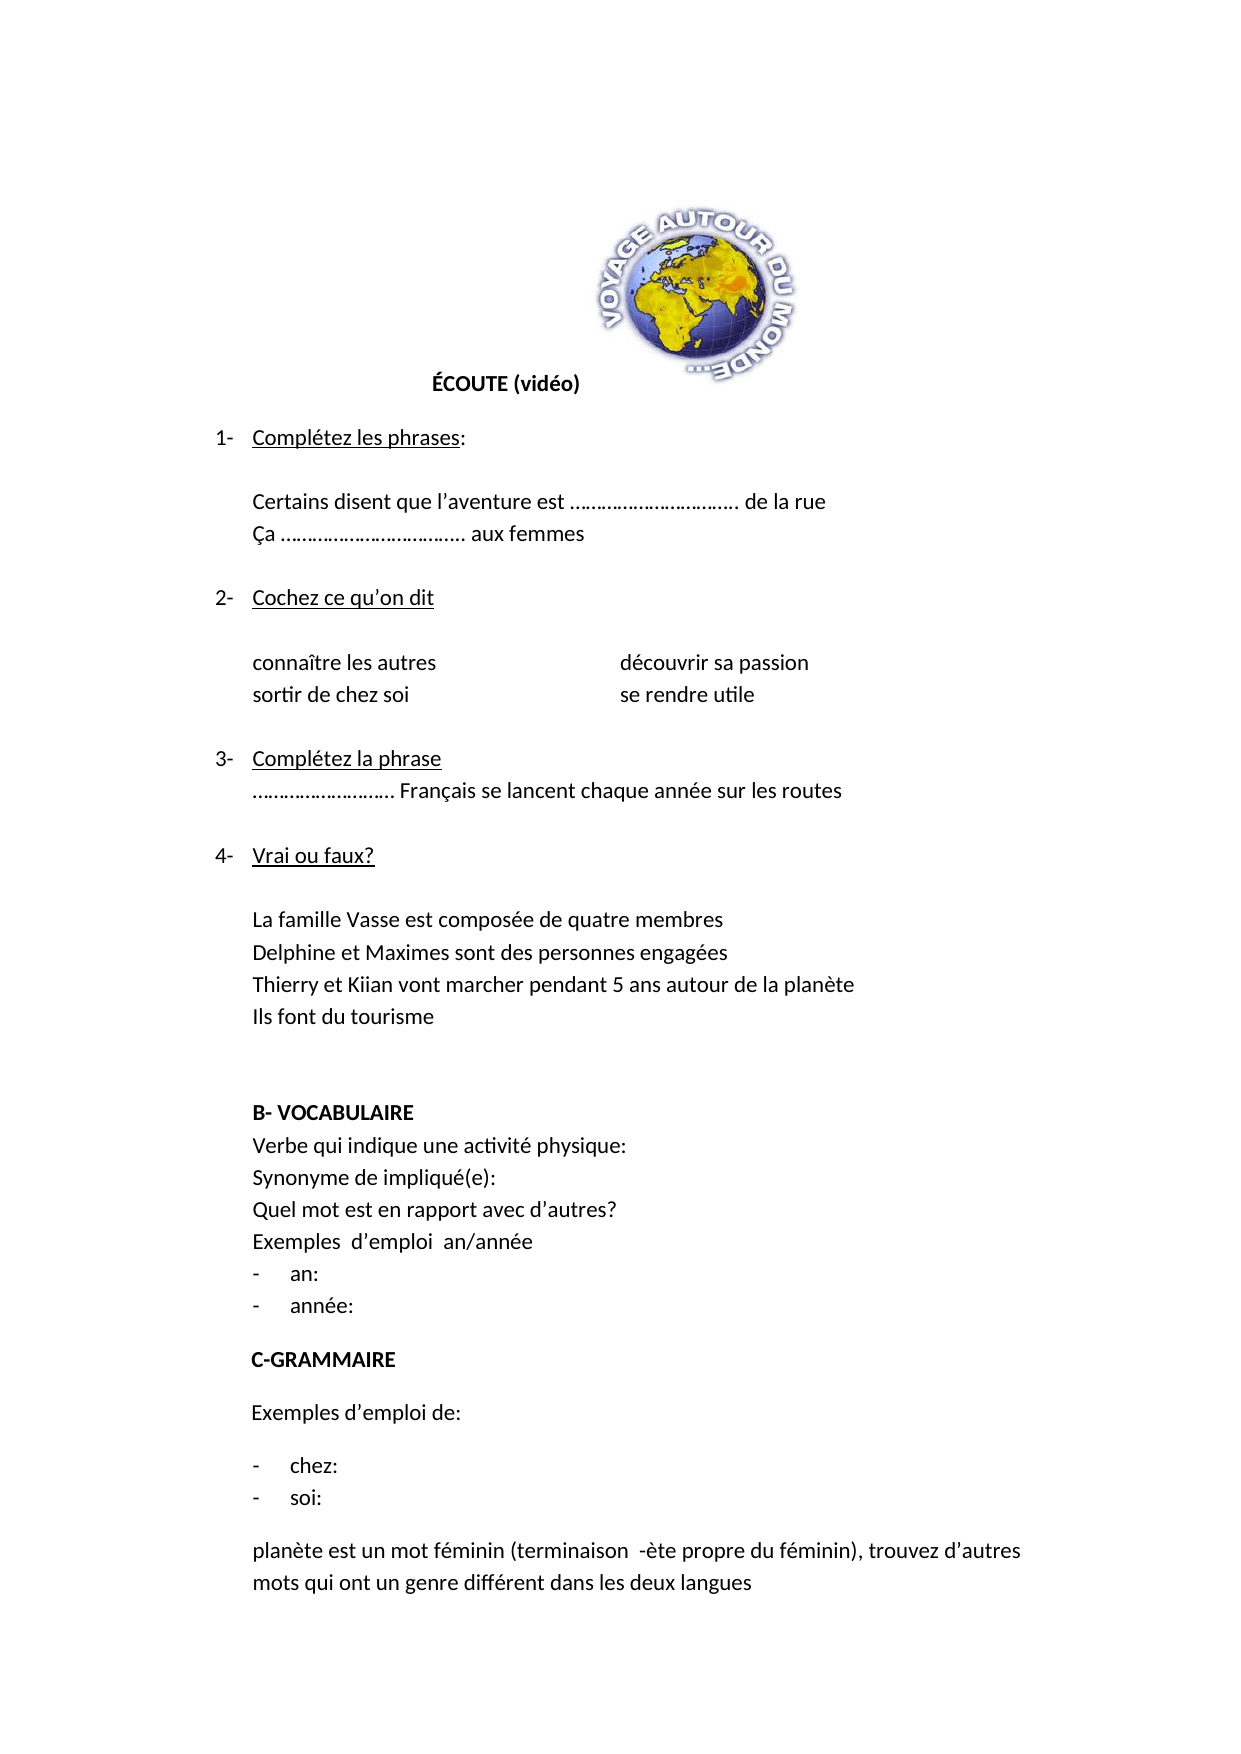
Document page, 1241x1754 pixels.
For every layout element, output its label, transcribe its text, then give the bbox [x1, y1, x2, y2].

list sortir de chez soi se rendre utile [252, 680, 1063, 708]
list connaître les autres découvrir sa passion [252, 648, 1063, 676]
picture [588, 200, 809, 392]
list Cochez ce qu’on dit [215, 583, 1063, 612]
list Verbe qui indique une activité physique: [252, 1131, 1063, 1159]
list Thierry et Kiian vont marcher pendant 5 ans autour de la planète [252, 970, 1063, 998]
list Certains disent que l’aventure est ………………………….. de la rue [252, 487, 1063, 515]
list Exemples d’emploi an/année [252, 1227, 1063, 1255]
list an: [252, 1259, 1063, 1287]
text C-GRAMMAIRE [251, 1345, 1063, 1373]
list Complétez les phrases: [215, 423, 1063, 451]
text Exemples d’emploi de: [251, 1398, 1063, 1426]
text planète est un mot féminin (terminaison -ète propre du féminin), trouvez d’autres mots qui ont un genre différent dans les deux langues [252, 1536, 1063, 1596]
list chez: [252, 1451, 1063, 1479]
list B- VOCABULAIRE [252, 1098, 1063, 1127]
list Synonyme de impliqué(e): [252, 1163, 1063, 1191]
list Ça …………………………….. aux femmes [252, 519, 1063, 547]
list année: [252, 1292, 1063, 1320]
list Quel mot est en rapport avec d’autres? [252, 1195, 1063, 1223]
list Vrai ou faux? [215, 841, 1063, 869]
list Complétez la phrase [215, 744, 1063, 772]
list Delphine et Maximes sont des personnes engagées [252, 938, 1063, 966]
list Ils font du tourisme [252, 1002, 1063, 1030]
list La famille Vasse est composée de quatre membres [252, 905, 1063, 933]
list soi: [252, 1483, 1063, 1511]
list ……………………… Français se lancent chaque année sur les routes [252, 777, 1063, 805]
text ÉCOUTE (vidéo) [177, 201, 1063, 397]
